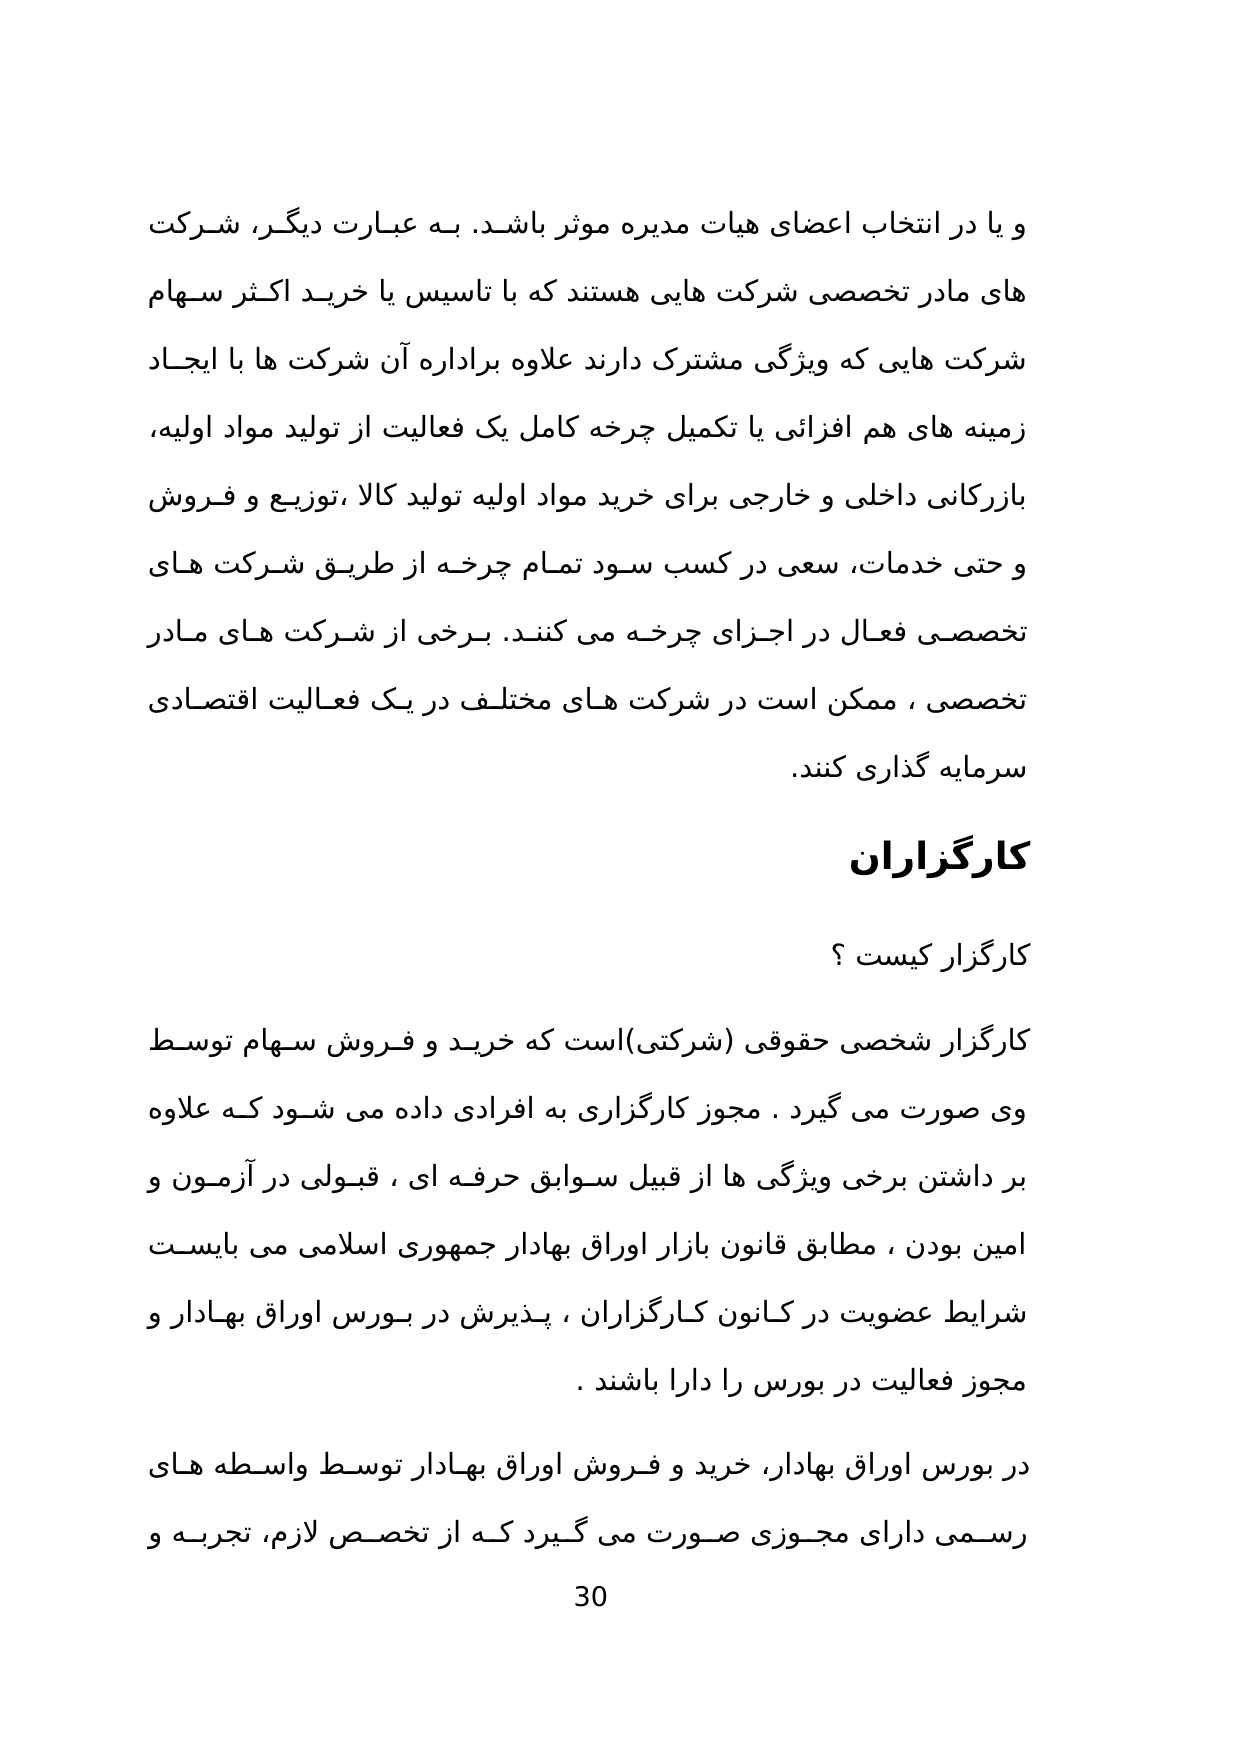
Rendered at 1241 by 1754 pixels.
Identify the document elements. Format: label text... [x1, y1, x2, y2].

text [148, 1447, 1031, 1549]
text کارگزاران [148, 835, 1031, 878]
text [148, 207, 1031, 784]
text کارگزار کیست ؟ [148, 939, 1031, 973]
text کارگزار شخصی حقوقی (شرکتی)است که خرید و فروش سهام توسط وی صورت می گیرد . مجوز کارگزاری به افرادی داده می شود که علاوه بر داشتن برخی ویژگی ها از قبیل سوابق حرفه ای ، قبولی در آزمون و امین بودن ، مطابق قانون بازار اوراق بهادار جمهوری اسلامی می بایست شرایط عضویت در کانون کارگزاران ، پذیرش در بورس اوراق بهادار و مجوز فعالیت در بورس را دارا باشند . [148, 1023, 1031, 1397]
